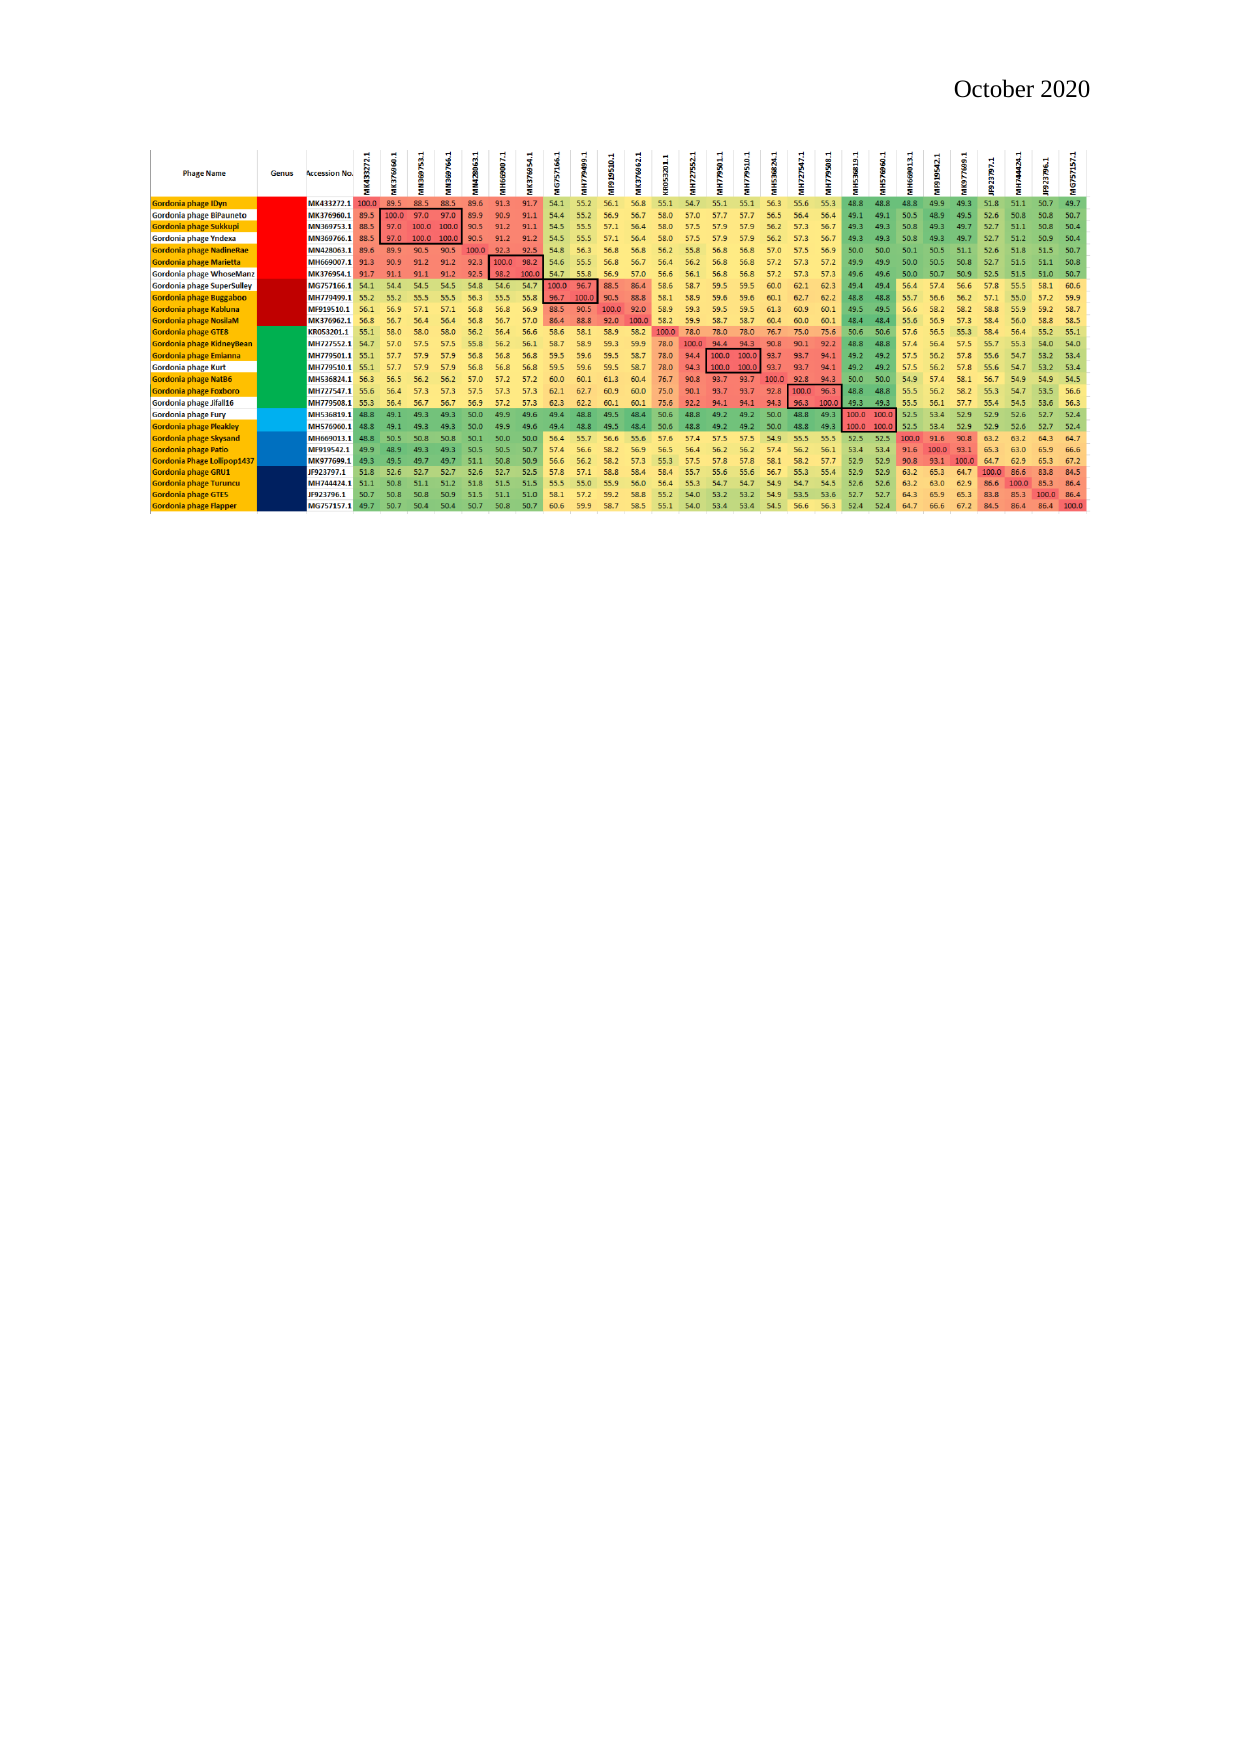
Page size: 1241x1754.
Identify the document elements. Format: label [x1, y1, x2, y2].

picture [150, 150, 1091, 514]
